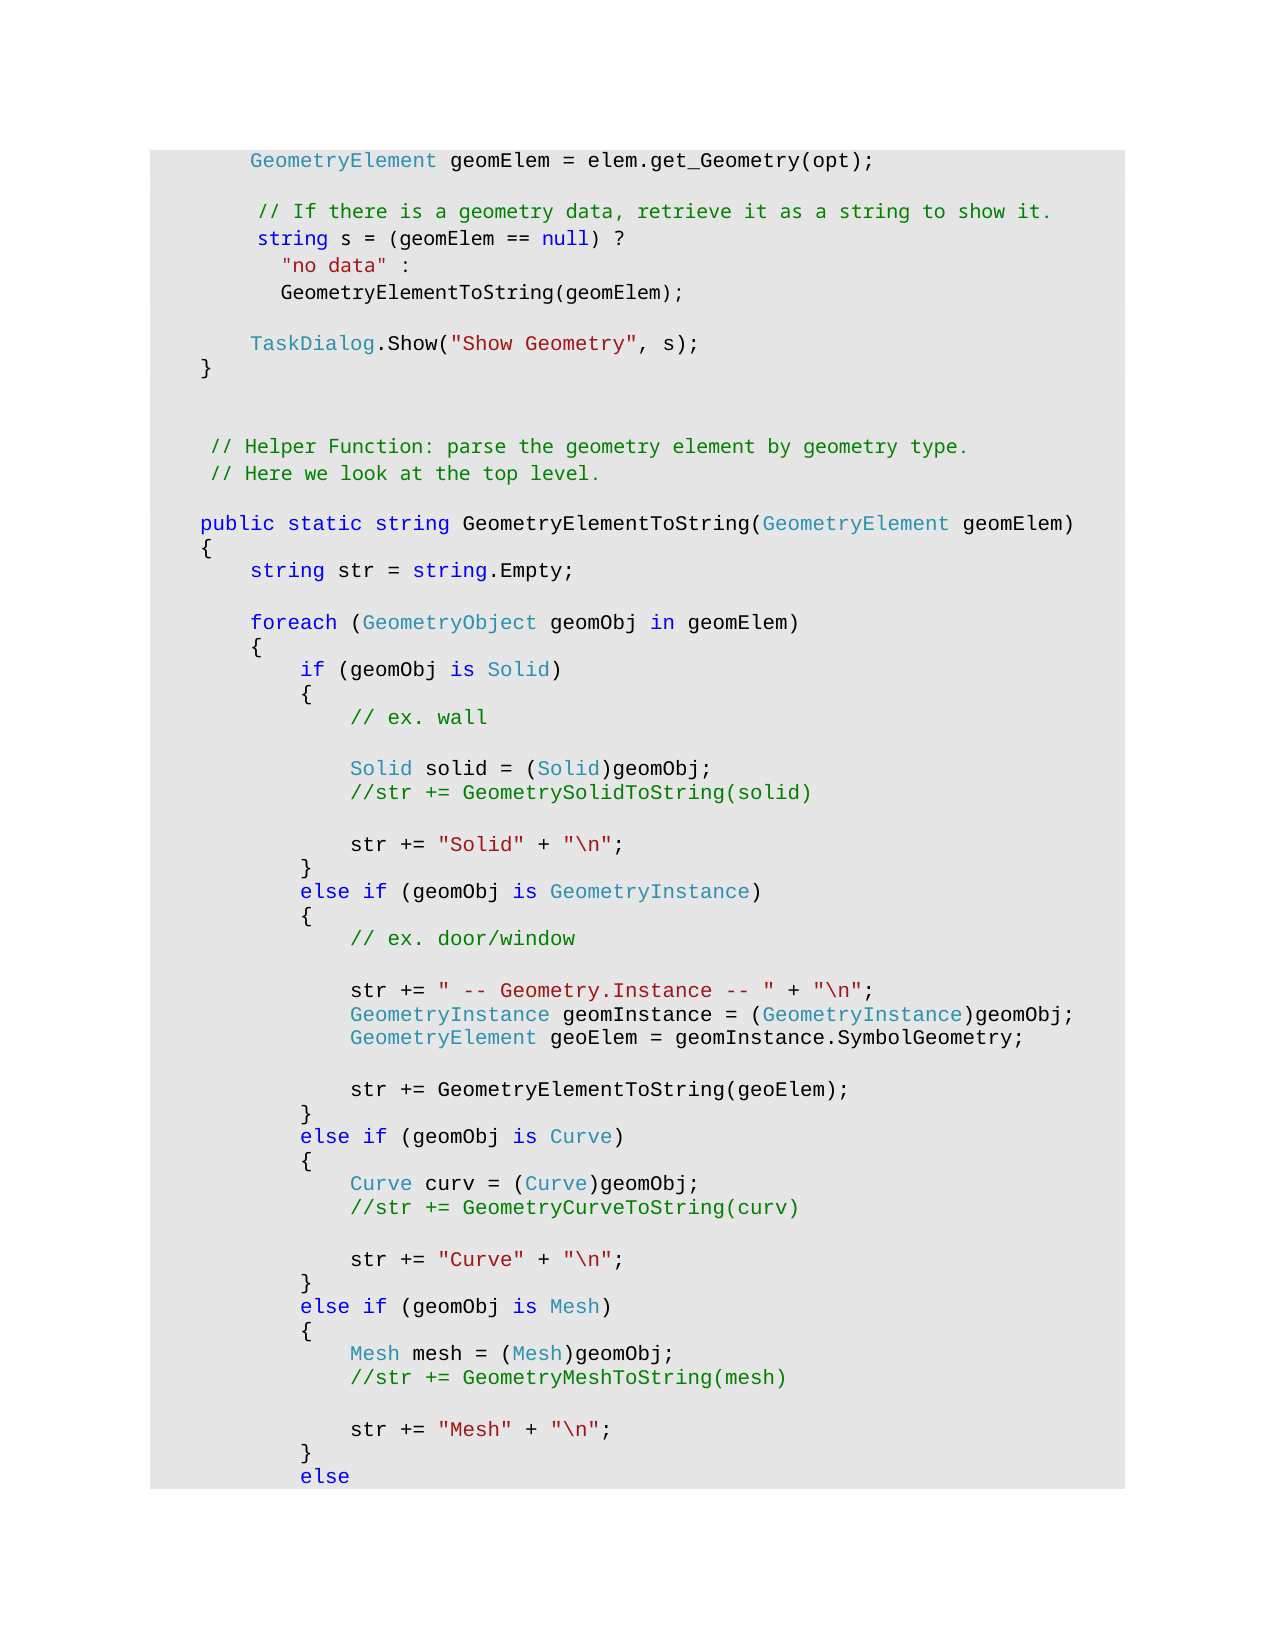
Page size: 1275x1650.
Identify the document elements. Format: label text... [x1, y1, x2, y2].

text else [150, 1466, 1125, 1489]
text { [150, 683, 1125, 707]
text } [150, 1272, 1125, 1296]
text Curve curv = (Curve)geomObj; [150, 1173, 1125, 1197]
text str += "Solid" + "\n"; [150, 834, 1125, 857]
text // Helper Function: parse the geometry element by geometry type. [150, 432, 1125, 459]
text str += " -- Geometry.Instance -- " + "\n"; [150, 980, 1125, 1003]
text // Here we look at the top level. [150, 459, 1125, 486]
text { [150, 537, 1125, 560]
text // ex. door/window [150, 928, 1125, 952]
text GeometryInstance geomInstance = (GeometryInstance)geomObj; [150, 1003, 1125, 1027]
text public static string GeometryElementToString(GeometryElement geomElem) [150, 513, 1125, 537]
text { [150, 1320, 1125, 1343]
text // ex. wall [150, 707, 1125, 730]
text string s = (geomElem == null) ? [150, 224, 1125, 251]
text str += GeometryElementToString(geoElem); [150, 1079, 1125, 1102]
text //str += GeometryCurveToString(curv) [150, 1197, 1125, 1221]
text //str += GeometryMeshToString(mesh) [150, 1367, 1125, 1391]
text GeometryElement geomElem = elem.get_Geometry(opt); [150, 150, 1125, 174]
text GeometryElement geoElem = geomInstance.SymbolGeometry; [150, 1027, 1125, 1051]
text else if (geomObj is Mesh) [150, 1296, 1125, 1320]
text "no data" : [150, 251, 1125, 278]
text { [150, 636, 1125, 659]
text } [150, 1102, 1125, 1126]
text foreach (GeometryObject geomObj in geomElem) [150, 612, 1125, 636]
text //str += GeometrySolidToString(solid) [150, 782, 1125, 806]
text string str = string.Empty; [150, 560, 1125, 584]
text } [150, 857, 1125, 881]
text str += "Curve" + "\n"; [150, 1249, 1125, 1272]
text Solid solid = (Solid)geomObj; [150, 758, 1125, 782]
text } [150, 357, 1125, 381]
text { [150, 1150, 1125, 1173]
text else if (geomObj is Curve) [150, 1126, 1125, 1150]
text // If there is a geometry data, retrieve it as a string to show it. [150, 197, 1125, 224]
text TaskDialog.Show("Show Geometry", s); [150, 333, 1125, 357]
text GeometryElementToString(geomElem); [150, 278, 1125, 305]
text } [150, 1442, 1125, 1466]
text { [150, 904, 1125, 928]
text str += "Mesh" + "\n"; [150, 1419, 1125, 1442]
text Mesh mesh = (Mesh)geomObj; [150, 1343, 1125, 1367]
text else if (geomObj is GeometryInstance) [150, 881, 1125, 904]
text if (geomObj is Solid) [150, 659, 1125, 683]
